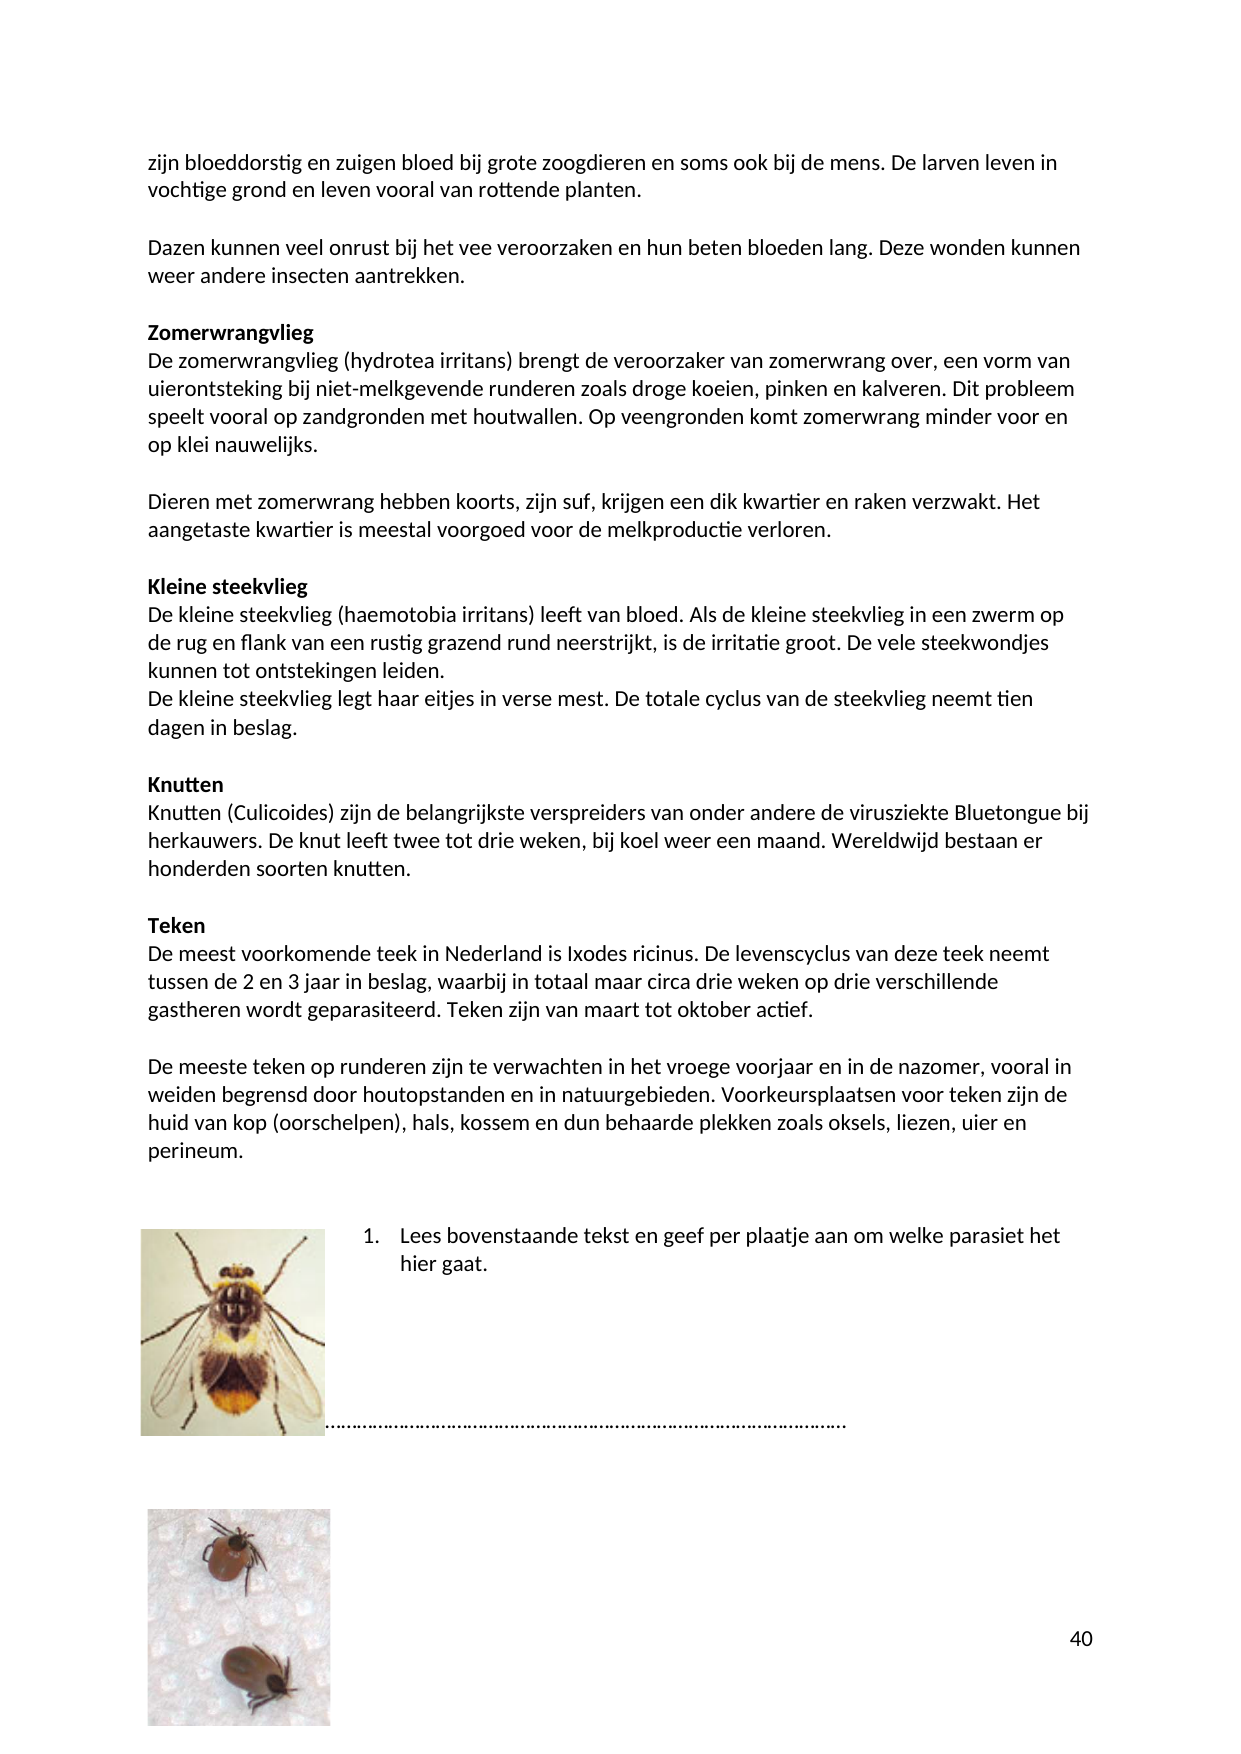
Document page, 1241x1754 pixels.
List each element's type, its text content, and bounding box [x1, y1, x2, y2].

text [148, 148, 1093, 204]
text Kleine steekvlieg De kleine steekvlieg (haemotobia irritans) leeft van bloed. Als de kleine steekvlieg in een zwerm op de rug en flank van een rustig grazend rund neerstrijkt, is de irritatie groot. De vele steekwondjes kunnen tot ontstekingen leiden. De kleine steekvlieg legt haar eitjes in verse mest. De totale cyclus van de steekvlieg neemt tien dagen in beslag. [148, 572, 1093, 741]
text De meeste teken op runderen zijn te verwachten in het vroege voorjaar en in de nazomer, vooral in weiden begrensd door houtopstanden en in natuurgebieden. Voorkeursplaatsen voor teken zijn de huid van kop (oorschelpen), hals, kossem en dun behaarde plekken zoals oksels, liezen, uier en perineum. [148, 1052, 1093, 1164]
text Dieren met zomerwrang hebben koorts, zijn suf, krijgen een dik kwartier en raken verzwakt. Het aangetaste kwartier is meestal voorgoed voor de melkproductie verloren. [148, 487, 1093, 543]
text ……………………………………………………………………………………… [325, 1406, 1093, 1434]
text Knutten Knutten (Culicoides) zijn de belangrijkste verspreiders van onder andere de virusziekte Bluetongue bij herkauwers. De knut leeft twee tot drie weken, bij koel weer een maand. Wereldwijd bestaan er honderden soorten knutten. [148, 770, 1093, 882]
list Lees bovenstaande tekst en geef per plaatje aan om welke parasiet het hier gaat. [185, 1222, 1093, 1278]
picture [140, 1229, 325, 1436]
picture [147, 1509, 331, 1726]
text Dazen kunnen veel onrust bij het vee veroorzaken en hun beten bloeden lang. Deze wonden kunnen weer andere insecten aantrekken. [148, 233, 1093, 289]
text Zomerwrangvlieg De zomerwrangvlieg (hydrotea irritans) brengt de veroorzaker van zomerwrang over, een vorm van uierontsteking bij niet-melkgevende runderen zoals droge koeien, pinken en kalveren. Dit probleem speelt vooral op zandgronden met houtwallen. Op veengronden komt zomerwrang minder voor en op klei nauwelijks. [148, 318, 1093, 458]
text Teken De meest voorkomende teek in Nederland is Ixodes ricinus. De levenscyclus van deze teek neemt tussen de 2 en 3 jaar in beslag, waarbij in totaal maar circa drie weken op drie verschillende gastheren wordt geparasiteerd. Teken zijn van maart tot oktober actief. [148, 911, 1093, 1023]
